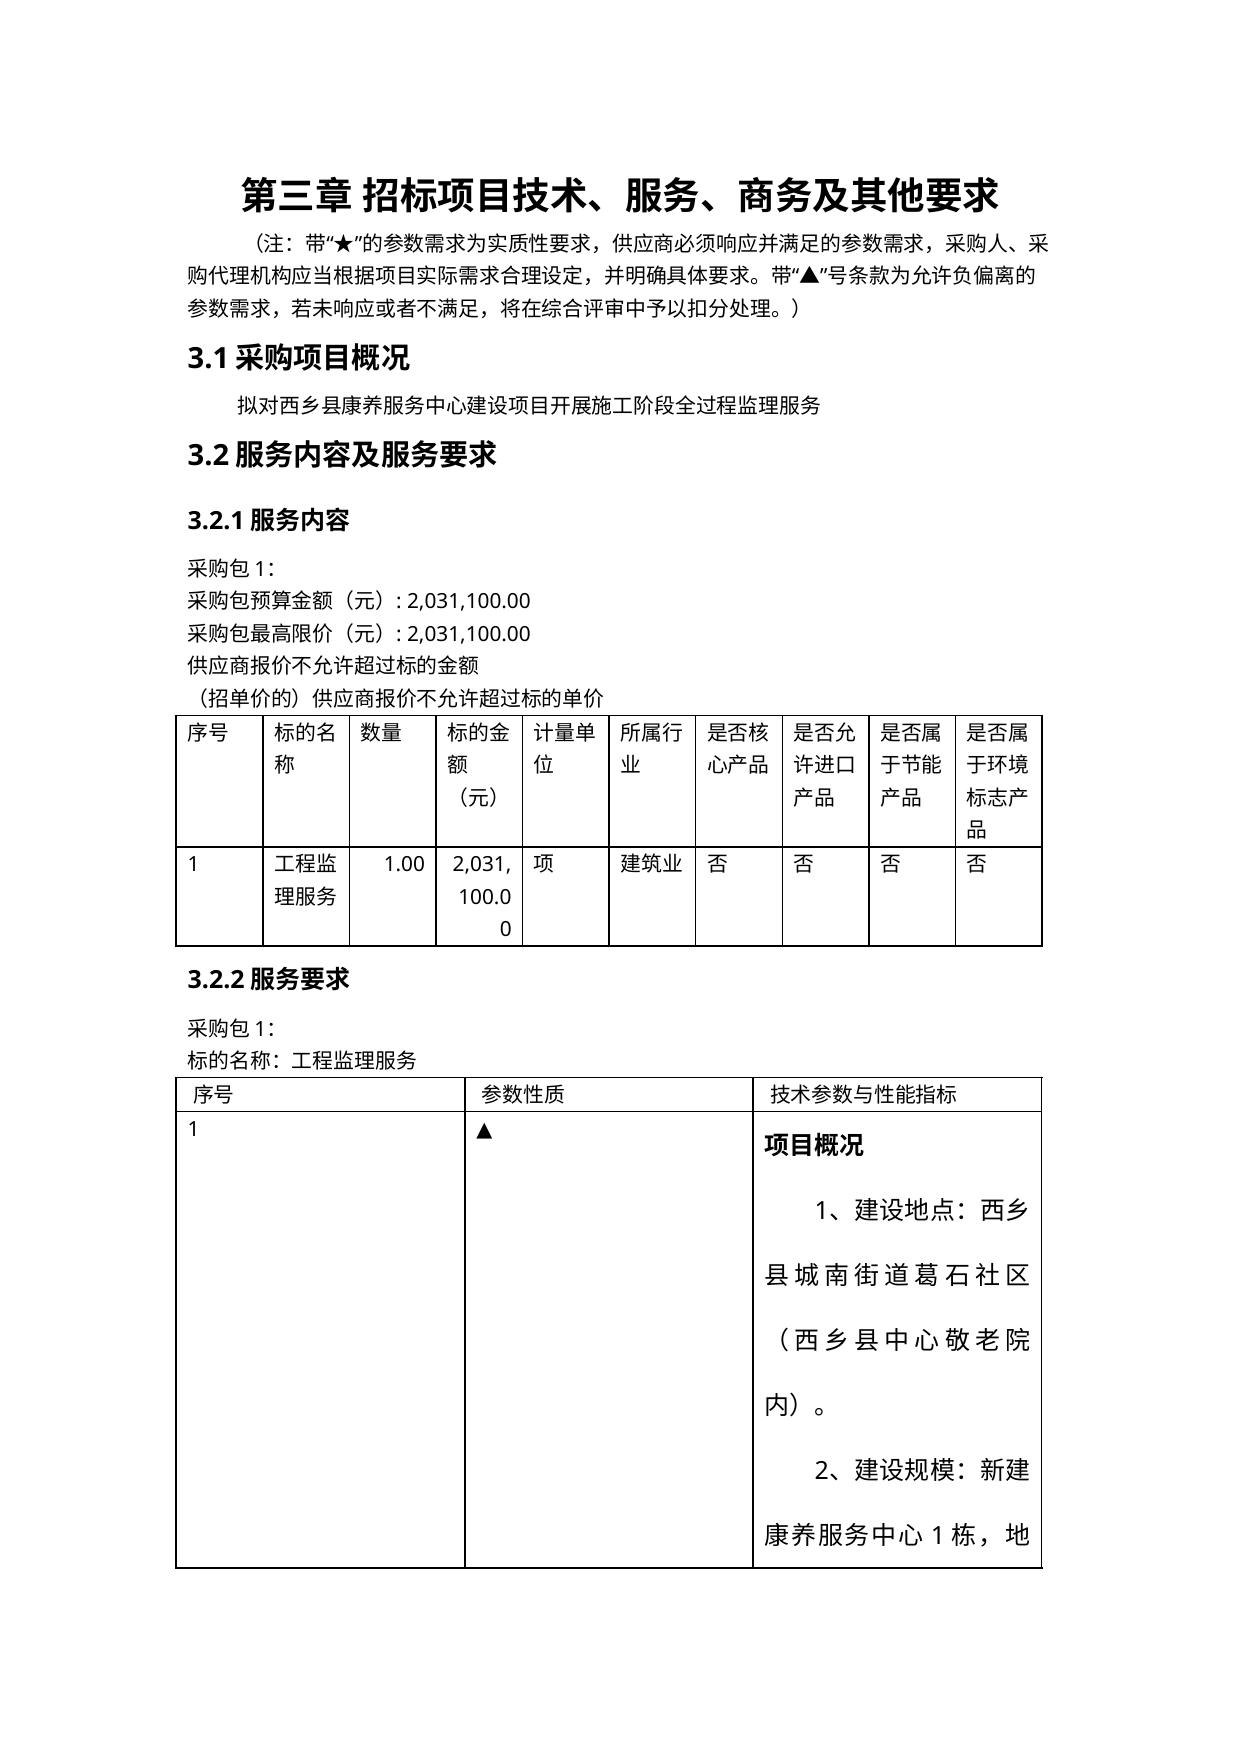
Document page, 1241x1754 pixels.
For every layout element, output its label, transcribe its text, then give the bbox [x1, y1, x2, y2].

table_cell 1 [177, 1112, 464, 1567]
table_header 所属行业 [610, 716, 695, 846]
text 采购包预算金额（元）: 2,031,100.00 [187, 584, 1053, 617]
table_cell ▲ [466, 1112, 752, 1567]
text 3.2服务内容及服务要求 [187, 422, 1053, 487]
table_cell 否 [956, 848, 1041, 945]
text 标的名称：工程监理服务 [187, 1044, 1053, 1077]
text （招单价的）供应商报价不允许超过标的单价 [187, 682, 1053, 714]
text 供应商报价不允许超过标的金额 [187, 649, 1053, 682]
text 3.1采购项目概况 [187, 324, 1053, 389]
table_cell 否 [696, 848, 782, 945]
table_cell 否 [783, 848, 868, 945]
table_cell 项 [523, 848, 608, 945]
table_header 是否核心产品 [696, 716, 782, 846]
text 3.2.2服务要求 [187, 947, 1053, 1012]
table_header 序号 [177, 1078, 464, 1111]
text 3.2.1服务内容 [187, 487, 1053, 552]
table_header 计量单位 [523, 716, 608, 846]
text 采购包1： [187, 1012, 1053, 1044]
text （注：带“★”的参数需求为实质性要求，供应商必须响应并满足的参数需求，采购人、采购代理机构应当根据项目实际需求合理设定，并明确具体要求。带“▲”号条款为允许负偏离的参数需求，若未响应或者不满足，将在综合评审中予以扣分处理。） [187, 227, 1053, 324]
table_cell 建筑业 [610, 848, 695, 945]
table_cell 1.00 [350, 848, 435, 945]
table_header 数量 [350, 716, 435, 846]
text 第三章 招标项目技术、服务、商务及其他要求 [187, 162, 1053, 227]
table_cell 否 [870, 848, 955, 945]
table_header 是否属于环境标志产品 [956, 716, 1041, 846]
table_header 技术参数与性能指标 [754, 1078, 1041, 1111]
table_cell 工程监理服务 [264, 848, 349, 945]
table_cell 2,031,100.00 [437, 848, 522, 945]
table_cell 1 [177, 848, 262, 945]
table_header 序号 [177, 716, 262, 846]
text 采购包最高限价（元）: 2,031,100.00 [187, 617, 1053, 649]
table_header 是否允许进口产品 [783, 716, 868, 846]
table_header 标的名称 [264, 716, 349, 846]
table_header 参数性质 [466, 1078, 752, 1111]
table_header 标的金额 （元） [437, 716, 522, 846]
table_header 是否属于节能产品 [870, 716, 955, 846]
text 采购包1： [187, 552, 1053, 584]
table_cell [754, 1112, 1041, 1567]
text 拟对西乡县康养服务中心建设项目开展施工阶段全过程监理服务 [187, 389, 1053, 422]
